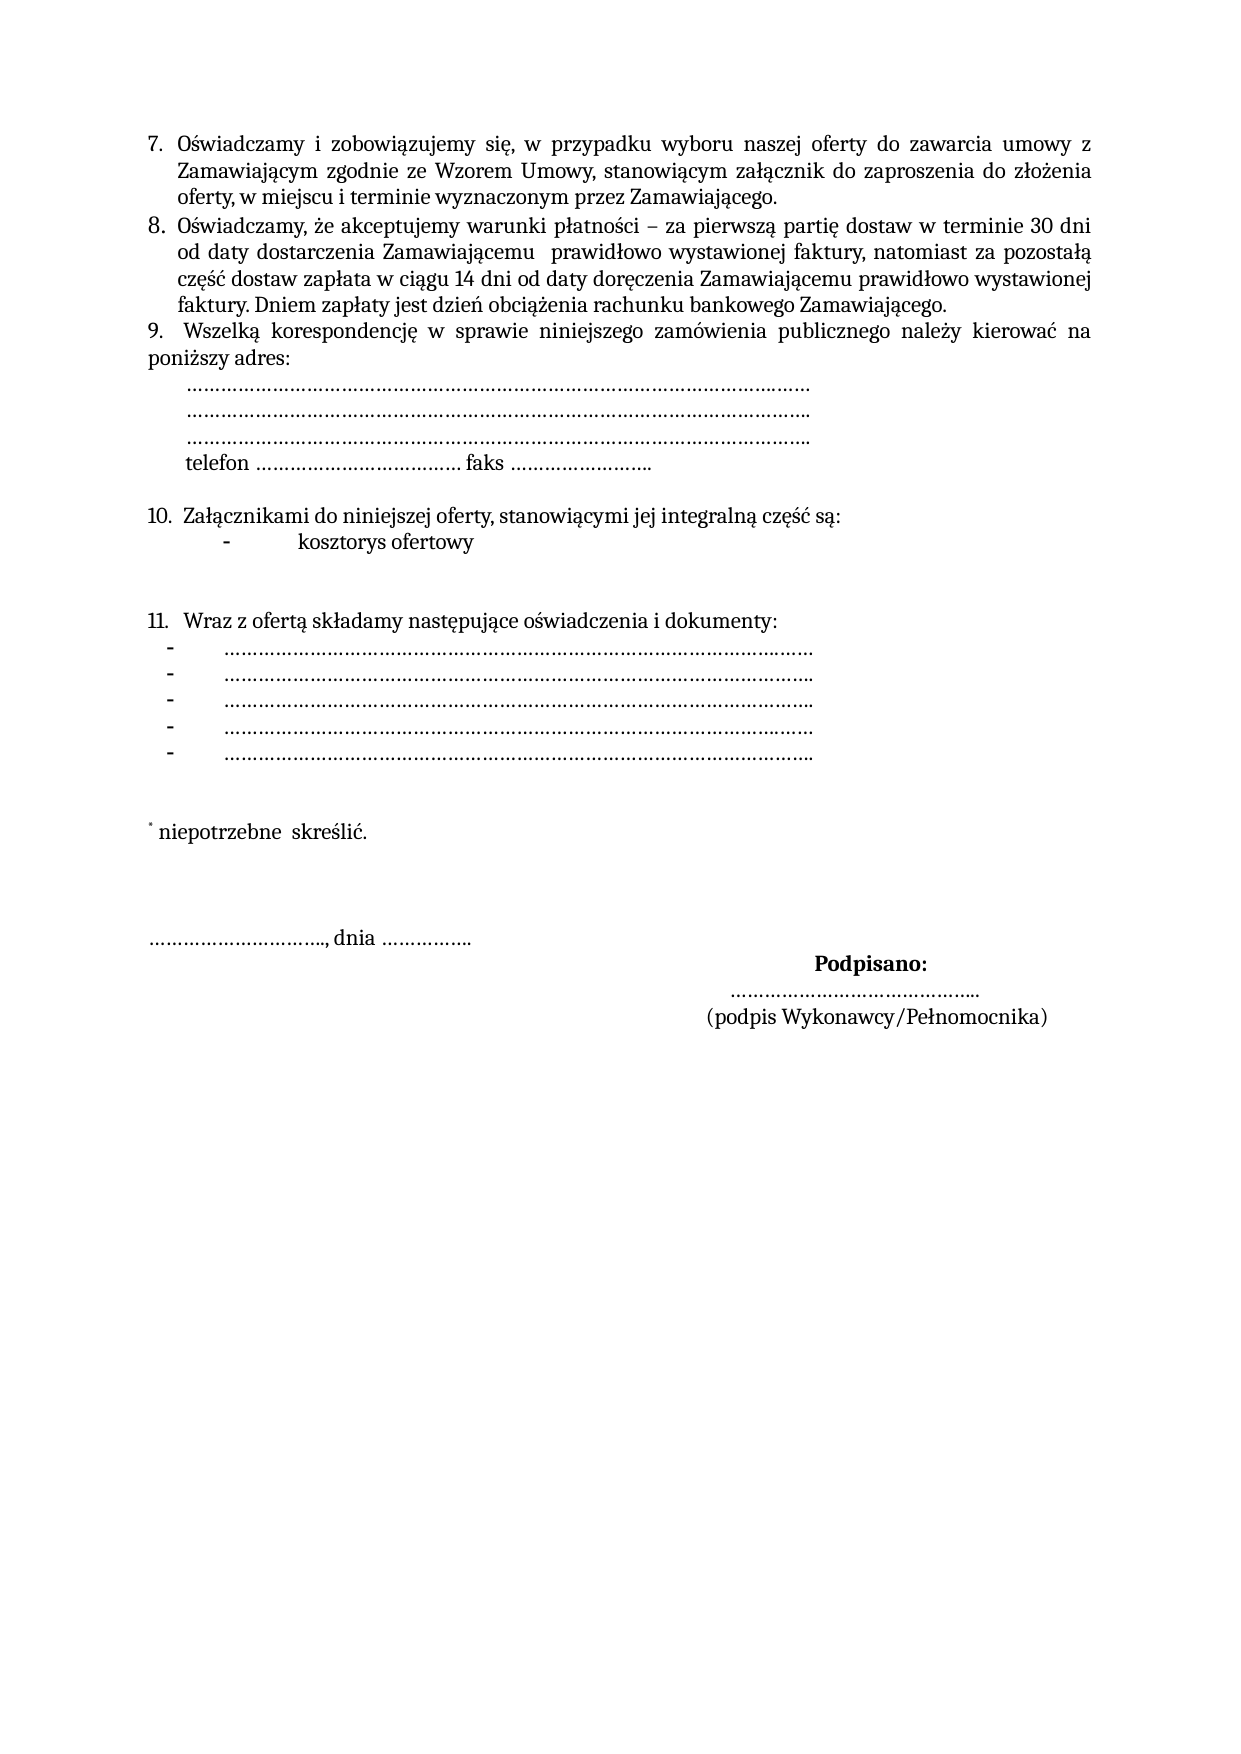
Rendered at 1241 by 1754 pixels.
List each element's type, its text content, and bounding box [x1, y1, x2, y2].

list Załącznikami do niniejszej oferty, stanowiącymi jej integralną część są: [148, 503, 1093, 529]
text …………………………………….. [183, 977, 1093, 1003]
list Wszelką korespondencję w sprawie niniejszego zamówienia publicznego należy kierować na poniższy adres: [148, 318, 1093, 371]
list Oświadczamy i zobowiązujemy się, w przypadku wyboru naszej oferty do zawarcia umowy z Zamawiającym zgodnie ze Wzorem Umowy, stanowiącym załącznik do zaproszenia do złożenia oferty, w miejscu i terminie wyznaczonym przez Zamawiającego. [148, 131, 1093, 210]
list …………………………………………………………………………………………. [166, 687, 1093, 713]
list …………………………………………………………………………………………. [166, 740, 1093, 766]
list Wraz z ofertą składamy następujące oświadczenia i dokumenty: [148, 608, 1093, 634]
text Podpisano: [148, 951, 1093, 977]
text * niepotrzebne skreślić. [148, 819, 1093, 845]
text …………………………., dnia ……………. [148, 924, 1093, 951]
text ………………………………………………………………………………………….…… [148, 371, 1093, 397]
text (podpis Wykonawcy/Pełnomocnika) [148, 1003, 1093, 1030]
list …………………………………………………………………………………………. [166, 661, 1093, 687]
list …………………………………………………………………………………….…… [166, 634, 1093, 661]
list kosztorys ofertowy [223, 529, 1093, 555]
list …………………………………………………………………………………….…… [166, 713, 1093, 740]
text ………………………………………………………………………………………………. ………………………………………………………………………………………………. [185, 397, 1093, 450]
text telefon ……………………………… faks ……………………. [148, 450, 1093, 476]
list Oświadczamy, że akceptujemy warunki płatności – za pierwszą partię dostaw w terminie 30 dni od daty dostarczenia Zamawiającemu prawidłowo wystawionej faktury, natomiast za pozostałą część dostaw zapłata w ciągu 14 dni od daty doręczenia Zamawiającemu prawidłowo wystawionej faktury. Dniem zapłaty jest dzień obciążenia rachunku bankowego Zamawiającego. [148, 210, 1093, 318]
